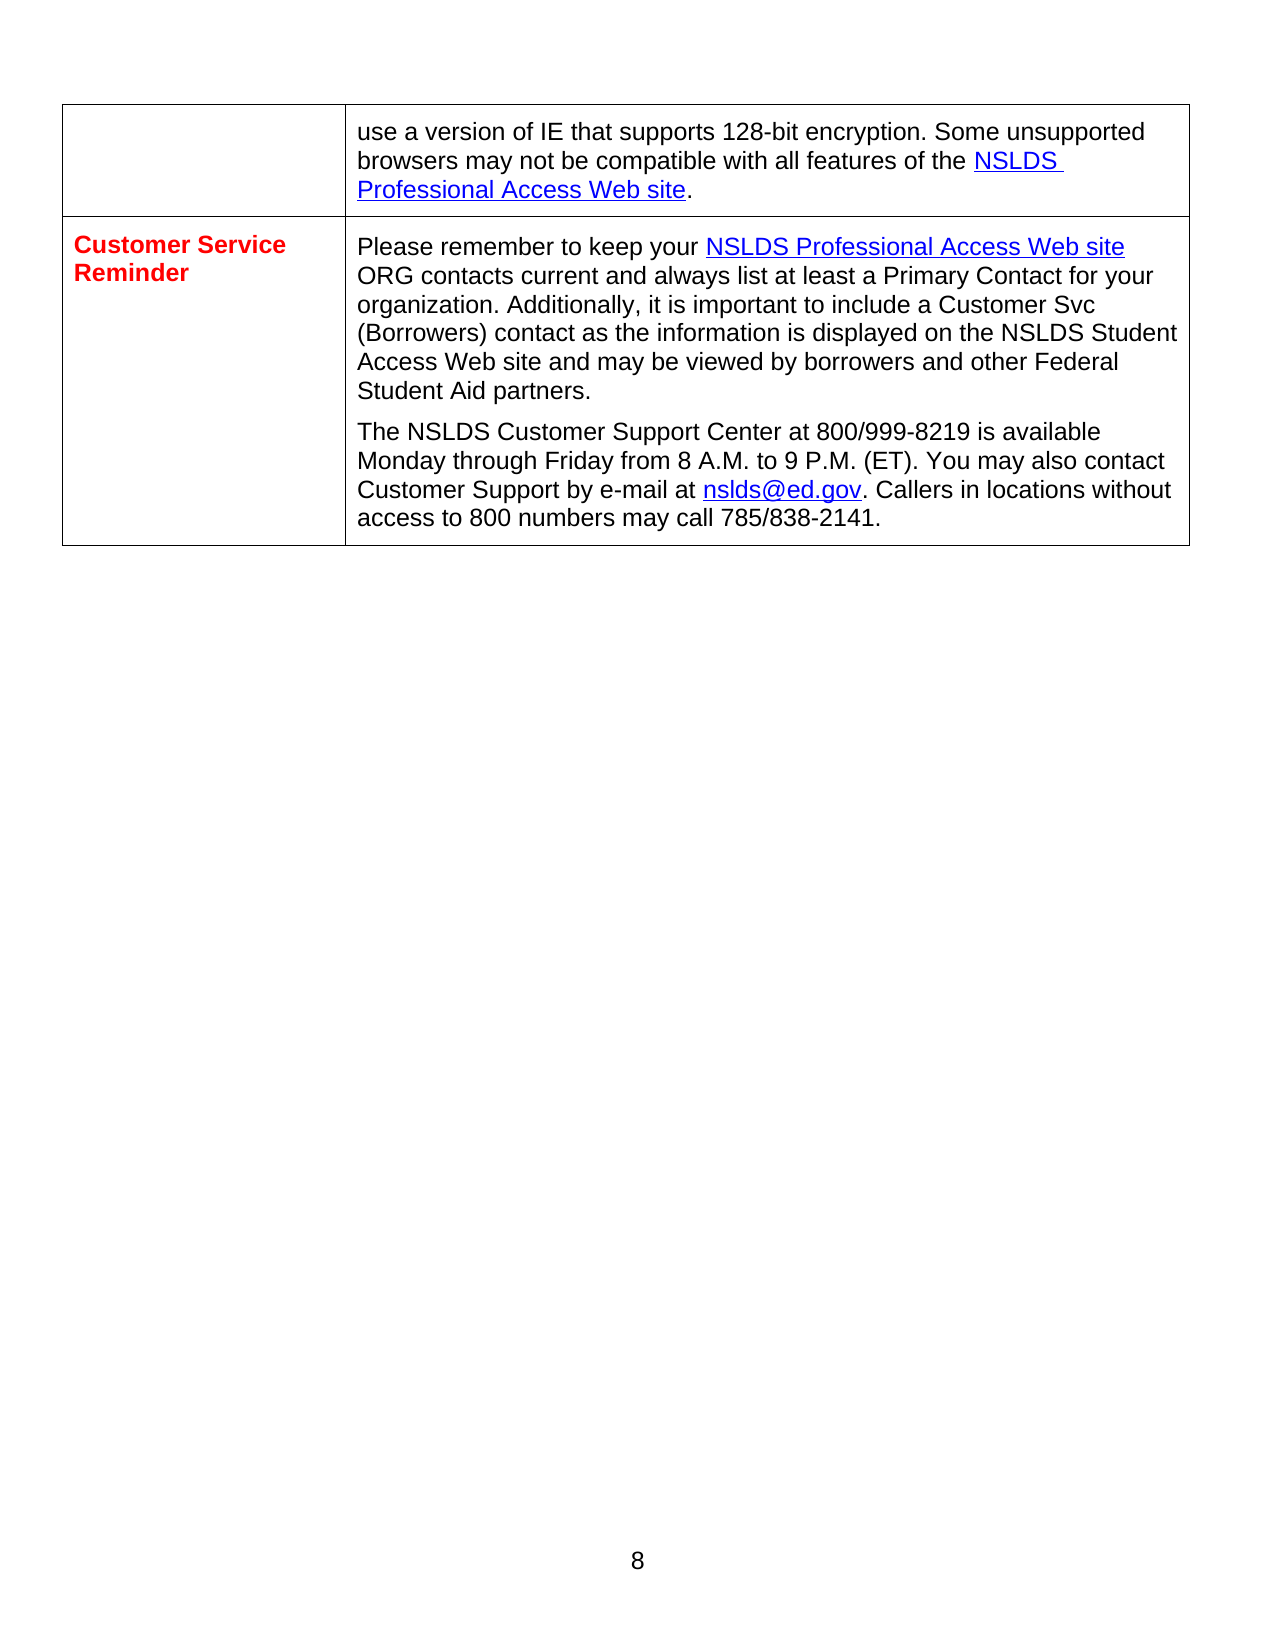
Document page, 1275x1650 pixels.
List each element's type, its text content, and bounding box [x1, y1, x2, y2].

table_cell Please remember to keep your NSLDS Professional Access Web site ORG contacts current and always list at least a Primary Contact for your organization. Additionally, it is important to include a Customer Svc (Borrowers) contact as the information is displayed on the NSLDS Student Access Web site and may be viewed by borrowers and other Federal Student Aid partners. The NSLDS Customer Support Center at 800/999-8219 is available Monday through Friday from 8 A.M. to 9 P.M. (ET). You may also contact Customer Support by e-mail at nslds@ed.gov. Callers in locations without access to 800 numbers may call 785/838-2141. [346, 217, 1189, 544]
table_cell Customer Service Reminder [63, 217, 345, 544]
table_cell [346, 105, 1189, 216]
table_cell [63, 105, 345, 216]
